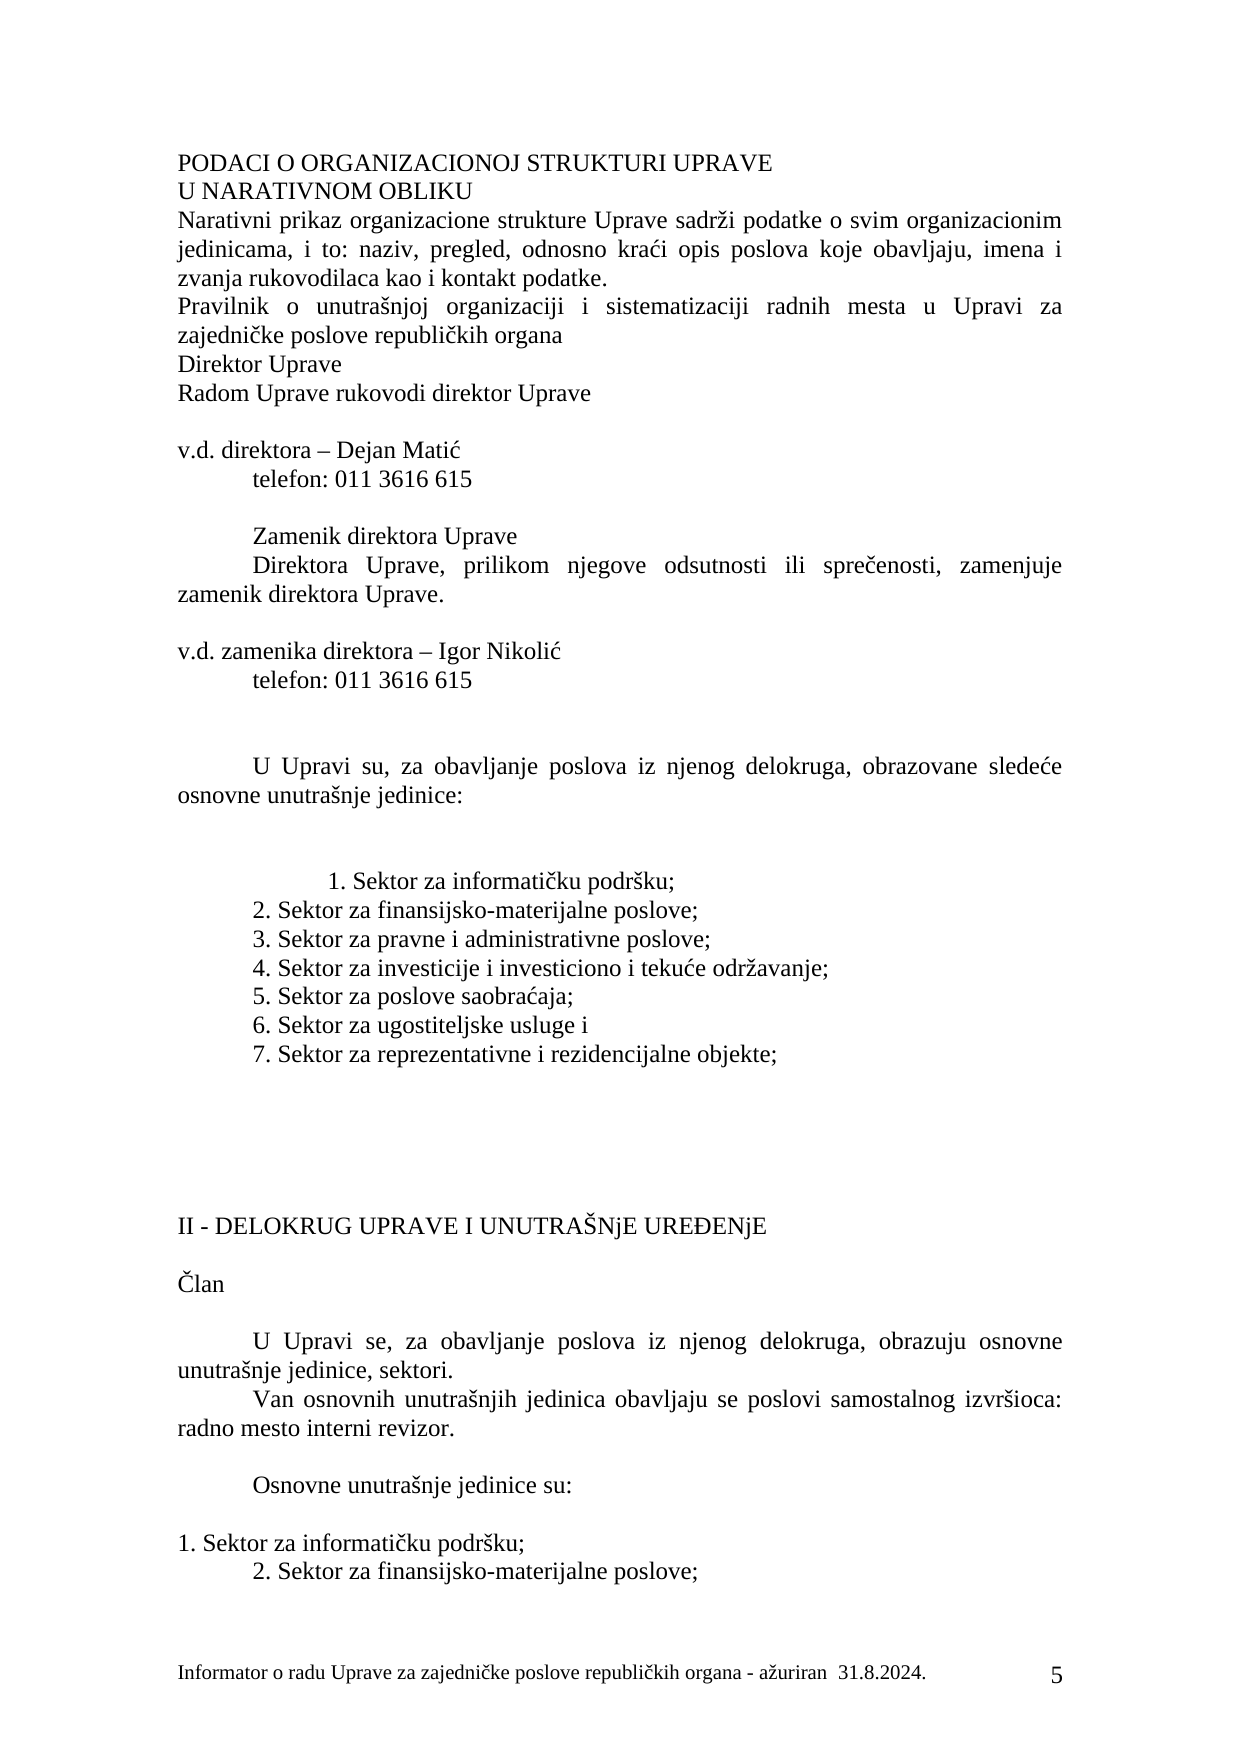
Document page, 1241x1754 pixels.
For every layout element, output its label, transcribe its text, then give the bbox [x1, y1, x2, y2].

text telefon: 011 3616 615 [177, 665, 1063, 694]
text U NARATIVNOM OBLIKU [177, 176, 1063, 205]
text Narativni prikaz organizacione strukture Uprave sadrži podatke o svim organizacionim jedinicama, i to: naziv, pregled, odnosno kraći opis poslova koje obavljaju, imena i zvanja rukovodilaca kao i kontakt podatke. [177, 205, 1063, 291]
text Pravilnik o unutrašnjoj organizaciji i sistematizaciji radnih mesta u Upravi za zajedničke poslove republičkih organa [177, 291, 1063, 349]
text PODACI O ORGANIZACIONOJ STRUKTURI UPRAVE [177, 148, 1063, 176]
text 1. Sektor za informatičku podršku; [177, 866, 1063, 895]
text 3. Sektor za pravne i administrativne poslove; [177, 924, 1063, 953]
text Direktora Uprave, prilikom njegove odsutnosti ili sprečenosti, zamenjuje zamenik direktora Uprave. [177, 550, 1063, 608]
text 7. Sektor za reprezentativne i rezidencijalne objekte; [177, 1039, 1063, 1068]
text Član [177, 1269, 1063, 1298]
text U Upravi su, za obavljanje poslova iz njenog delokruga, obrazovane sledeće osnovne unutrašnje jedinice: [177, 751, 1063, 809]
text telefon: 011 3616 615 [177, 464, 1063, 493]
text 4. Sektor za investicije i investiciono i tekuće održavanje; [177, 953, 1063, 981]
text 2. Sektor za finansijsko-materijalne poslove; [177, 895, 1063, 924]
text v.d. zamenika direktora – Igor Nikolić [177, 636, 1063, 665]
text Zamenik direktora Uprave [177, 521, 1063, 550]
text II - DELOKRUG UPRAVE I UNUTRAŠNjE UREĐENjE [177, 1211, 1063, 1240]
text 5. Sektor za poslove saobraćaja; [177, 981, 1063, 1010]
text Radom Uprave rukovodi direktor Uprave [177, 378, 1063, 406]
text Osnovne unutrašnje jedinice su: [177, 1470, 1063, 1499]
text 6. Sektor za ugostiteljske usluge i [177, 1010, 1063, 1039]
text 2. Sektor za finansijsko-materijalne poslove; [177, 1556, 1063, 1585]
text v.d. direktora – Dejan Matić [177, 435, 1063, 464]
text 1. Sektor za informatičku podršku; [177, 1528, 1063, 1556]
text Van osnovnih unutrašnjih jedinica obavljaju se poslovi samostalnog izvršioca: radno mesto interni revizor. [177, 1384, 1063, 1441]
text U Upravi se, za obavljanje poslova iz njenog delokruga, obrazuju osnovne unutrašnje jedinice, sektori. [177, 1326, 1063, 1384]
text Direktor Uprave [177, 349, 1063, 378]
